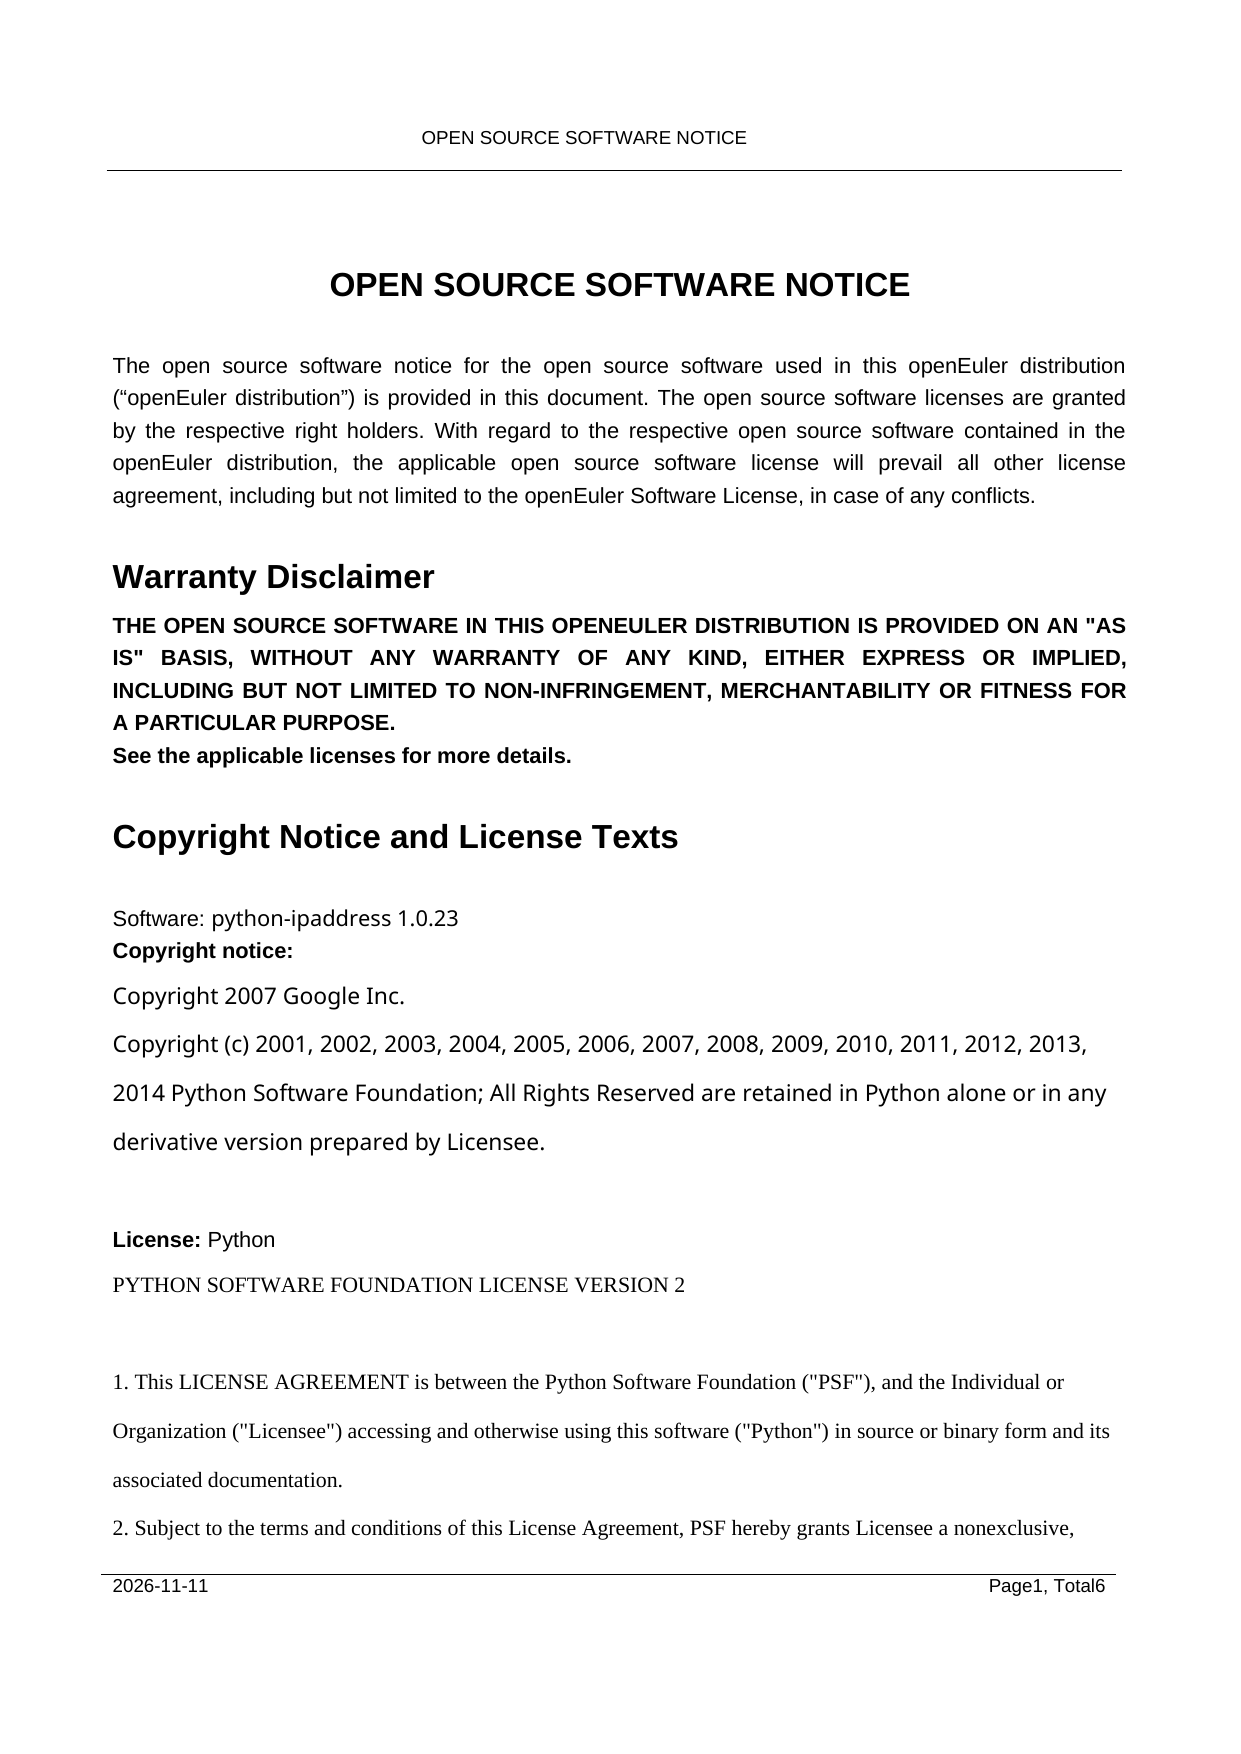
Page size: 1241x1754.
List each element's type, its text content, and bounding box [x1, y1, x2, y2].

text THE OPEN SOURCE SOFTWARE IN THIS OPENEULER DISTRIBUTION IS PROVIDED ON AN "AS IS" BASIS, WITHOUT ANY WARRANTY OF ANY KIND, EITHER EXPRESS OR IMPLIED, INCLUDING BUT NOT LIMITED TO NON-INFRINGEMENT, MERCHANTABILITY OR FITNESS FOR A PARTICULAR PURPOSE. See the applicable licenses for more details. [112, 609, 1128, 771]
text Copyright 2007 Google Inc. Copyright (c) 2001, 2002, 2003, 2004, 2005, 2006, 2007, 2008, 2009, 2010, 2011, 2012, 2013, 2014 Python Software Foundation; All Rights Reserved are retained in Python alone or in any derivative version prepared by Licensee. [112, 979, 1128, 1207]
text Copyright Notice and License Texts [112, 804, 1128, 869]
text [112, 1268, 1128, 1544]
text Copyright notice: [112, 934, 1128, 966]
text OPEN SOURCE SOFTWARE NOTICE [112, 251, 1128, 316]
text License: Python [112, 1223, 1128, 1255]
text Software: python-ipaddress 1.0.23 [112, 901, 1128, 934]
text The open source software notice for the open source software used in this openEuler distribution (“openEuler distribution”) is provided in this document. The open source software licenses are granted by the respective right holders. With regard to the respective open source software contained in the openEuler distribution, the applicable open source software license will prevail all other license agreement, including but not limited to the openEuler Software License, in case of any conflicts. [112, 349, 1128, 511]
text Warranty Disclaimer [112, 544, 1128, 609]
